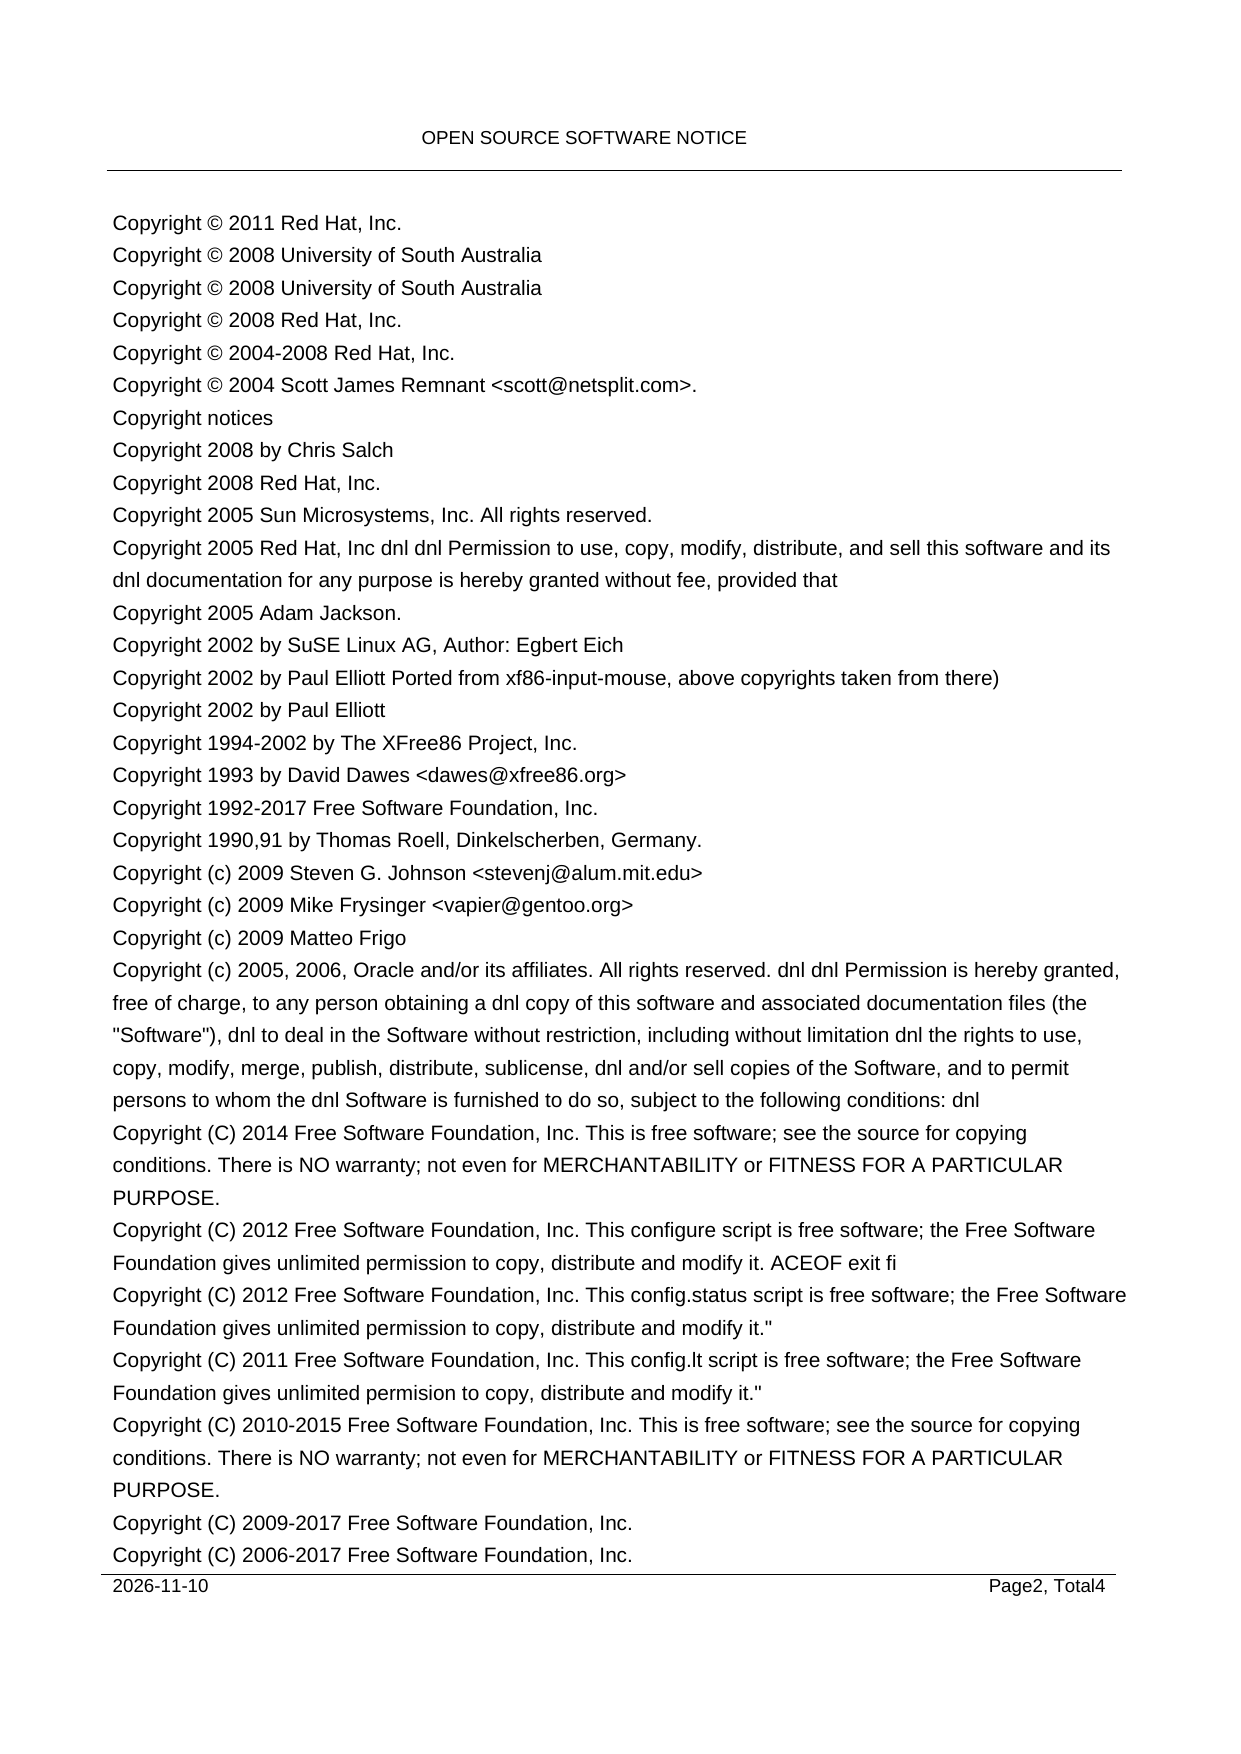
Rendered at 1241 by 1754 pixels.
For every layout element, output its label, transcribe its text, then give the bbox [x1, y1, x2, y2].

text Copyright (C) 2014 Free Software Foundation, Inc. This is free software; see the source for copying conditions. There is NO warranty; not even for MERCHANTABILITY or FITNESS FOR A PARTICULAR PURPOSE. [112, 1116, 1128, 1214]
text Copyright (C) 2006-2017 Free Software Foundation, Inc. [112, 1539, 1128, 1571]
text Copyright (C) 2012 Free Software Foundation, Inc. This config.status script is free software; the Free Software Foundation gives unlimited permission to copy, distribute and modify it." [112, 1279, 1128, 1344]
text Copyright (C) 2010-2015 Free Software Foundation, Inc. This is free software; see the source for copying conditions. There is NO warranty; not even for MERCHANTABILITY or FITNESS FOR A PARTICULAR PURPOSE. [112, 1409, 1128, 1506]
text Copyright 1992-2017 Free Software Foundation, Inc. [112, 791, 1128, 824]
text Copyright 2008 Red Hat, Inc. [112, 466, 1128, 499]
text Copyright © 2004 Scott James Remnant <scott@netsplit.com>. [112, 369, 1128, 401]
text Copyright 2005 Red Hat, Inc dnl dnl Permission to use, copy, modify, distribute, and sell this software and its dnl documentation for any purpose is hereby granted without fee, provided that [112, 531, 1128, 596]
text Copyright 2008 by Chris Salch [112, 434, 1128, 466]
text Copyright (c) 2009 Mike Frysinger <vapier@gentoo.org> [112, 889, 1128, 921]
text Copyright (c) 2009 Steven G. Johnson <stevenj@alum.mit.edu> [112, 856, 1128, 889]
text Copyright 2002 by Paul Elliott Ported from xf86-input-mouse, above copyrights taken from there) [112, 661, 1128, 694]
text Copyright © 2008 University of South Australia [112, 239, 1128, 271]
text Copyright (c) 2009 Matteo Frigo [112, 921, 1128, 954]
text Copyright 2002 by SuSE Linux AG, Author: Egbert Eich [112, 629, 1128, 661]
text Copyright 1990,91 by Thomas Roell, Dinkelscherben, Germany. [112, 824, 1128, 856]
text Copyright (C) 2011 Free Software Foundation, Inc. This config.lt script is free software; the Free Software Foundation gives unlimited permision to copy, distribute and modify it." [112, 1344, 1128, 1409]
text Copyright 1993 by David Dawes <dawes@xfree86.org> [112, 759, 1128, 791]
text Copyright notices [112, 401, 1128, 434]
text Copyright © 2004-2008 Red Hat, Inc. [112, 336, 1128, 369]
text Copyright © 2008 Red Hat, Inc. [112, 304, 1128, 336]
text Copyright © 2011 Red Hat, Inc. [112, 206, 1128, 239]
text Copyright 1994-2002 by The XFree86 Project, Inc. [112, 726, 1128, 759]
text Copyright 2002 by Paul Elliott [112, 694, 1128, 726]
text Copyright 2005 Adam Jackson. [112, 596, 1128, 629]
text Copyright 2005 Sun Microsystems, Inc. All rights reserved. [112, 499, 1128, 531]
text Copyright (c) 2005, 2006, Oracle and/or its affiliates. All rights reserved. dnl dnl Permission is hereby granted, free of charge, to any person obtaining a dnl copy of this software and associated documentation files (the "Software"), dnl to deal in the Software without restriction, including without limitation dnl the rights to use, copy, modify, merge, publish, distribute, sublicense, dnl and/or sell copies of the Software, and to permit persons to whom the dnl Software is furnished to do so, subject to the following conditions: dnl [112, 954, 1128, 1116]
text Copyright (C) 2009-2017 Free Software Foundation, Inc. [112, 1506, 1128, 1539]
text Copyright © 2008 University of South Australia [112, 271, 1128, 304]
text Copyright (C) 2012 Free Software Foundation, Inc. This configure script is free software; the Free Software Foundation gives unlimited permission to copy, distribute and modify it. ACEOF exit fi [112, 1214, 1128, 1279]
